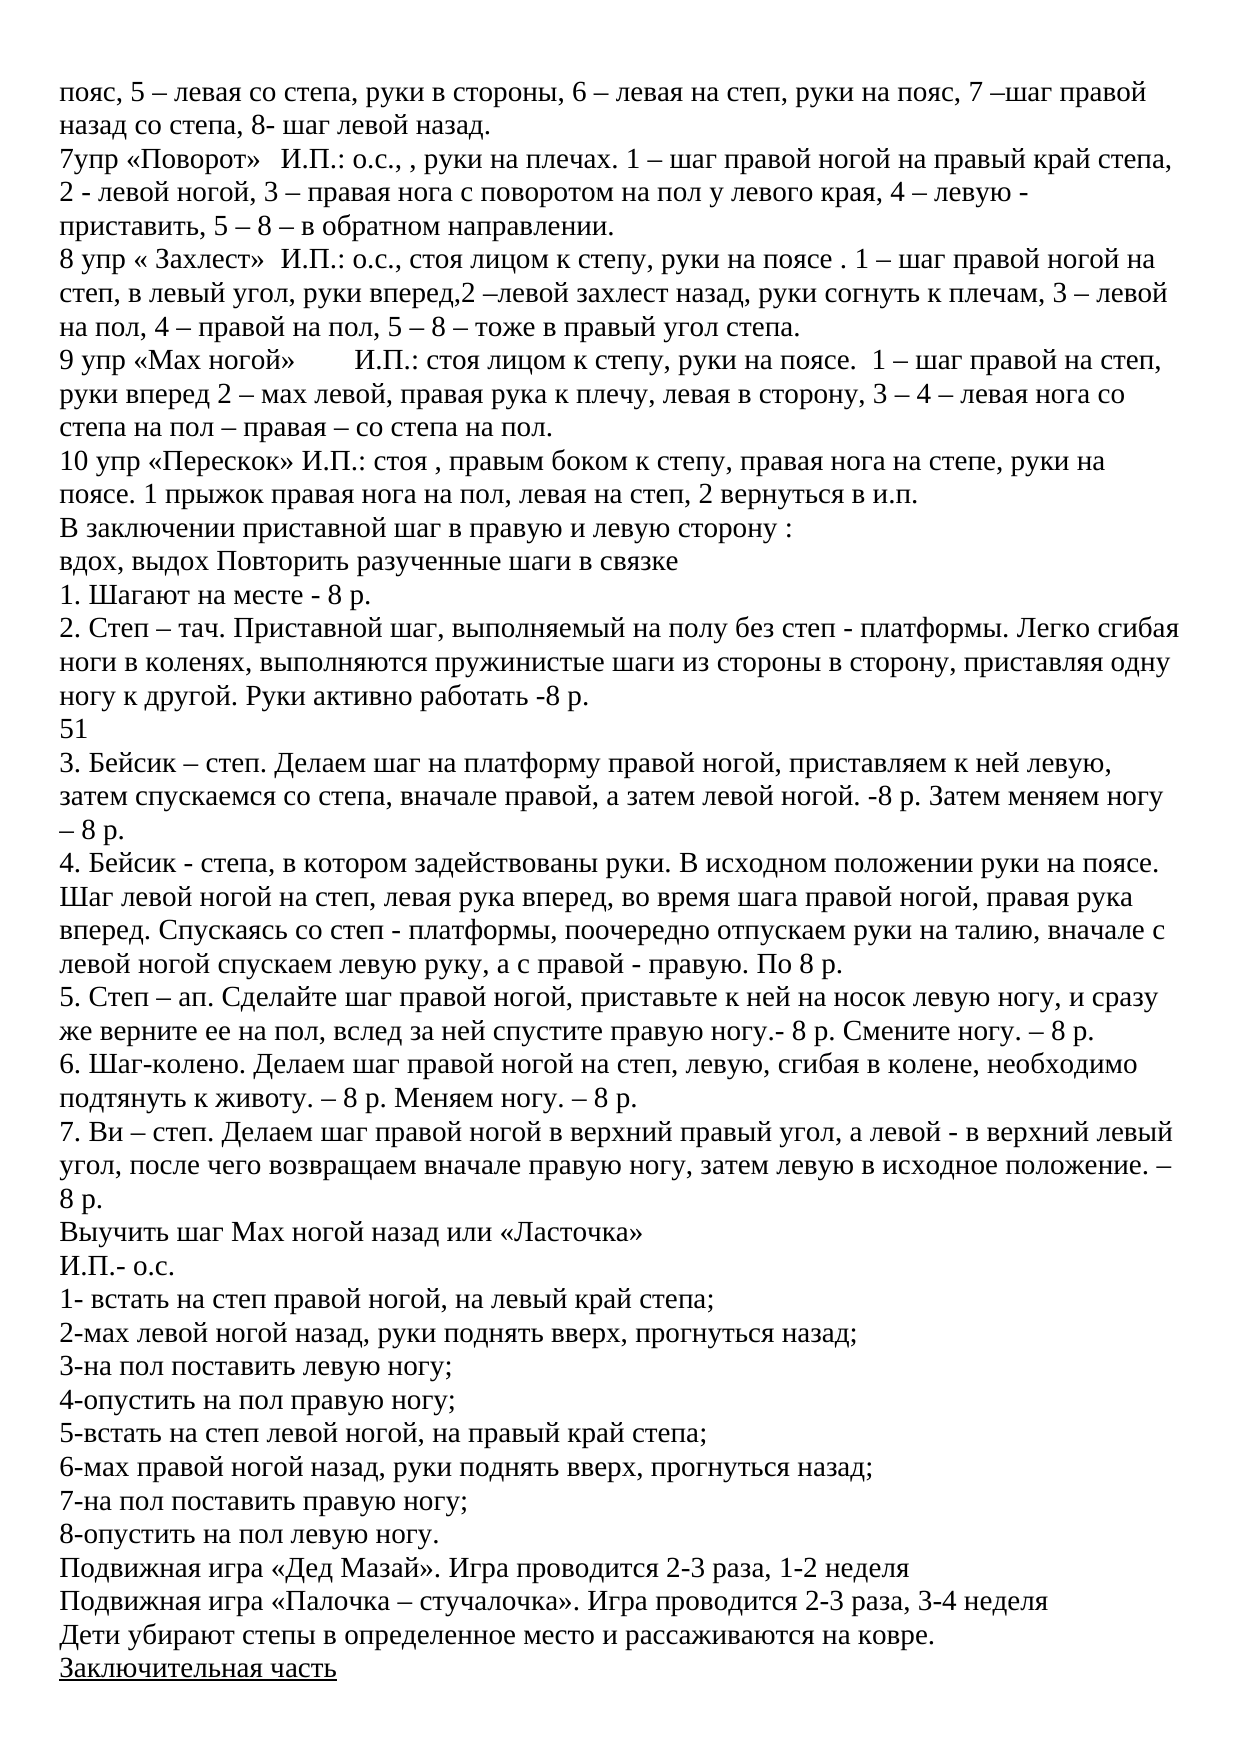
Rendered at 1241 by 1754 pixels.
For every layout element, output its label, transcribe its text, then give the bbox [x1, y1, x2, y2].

text 8-опустить на пол левую ногу. [59, 1516, 1181, 1550]
text 2. Степ – тач. Приставной шаг, выполняемый на полу без степ - платформы. Легко сгибая ноги в коленях, выполняются пружинистые шаги из стороны в сторону, приставляя одну ногу к другой. Руки активно работать -8 р. [59, 611, 1181, 711]
text 7. Ви – степ. Делаем шаг правой ногой в верхний правый угол, а левой - в верхний левый угол, после чего возвращаем вначале правую ногу, затем левую в исходное положение. – 8 р. [59, 1114, 1181, 1214]
text 7-на пол поставить правую ногу; [59, 1483, 1181, 1516]
text 10 упр «Перескок» И.П.: стоя , правым боком к степу, правая нога на степе, руки на поясе. 1 прыжок правая нога на пол, левая на степ, 2 вернуться в и.п. [59, 443, 1181, 510]
text 8 упр « Захлест» И.П.: о.с., стоя лицом к степу, руки на поясе . 1 – шаг правой ногой на степ, в левый угол, руки вперед,2 –левой захлест назад, руки согнуть к плечам, 3 – левой на пол, 4 – правой на пол, 5 – 8 – тоже в правый угол степа. [59, 242, 1181, 342]
text В заключении приставной шаг в правую и левую сторону : [59, 510, 1181, 543]
text Дети убирают степы в определенное место и рассаживаются на ковре. [59, 1617, 1181, 1650]
text 6. Шаг-колено. Делаем шаг правой ногой на степ, левую, сгибая в колене, необходимо подтянуть к животу. – 8 р. Меняем ногу. – 8 р. [59, 1047, 1181, 1114]
text 1. Шагают на месте - 8 р. [59, 577, 1181, 611]
text Заключительная часть [59, 1650, 1181, 1684]
text 51 [59, 711, 1181, 745]
text 5-встать на степ левой ногой, на правый край степа; [59, 1416, 1181, 1449]
text Подвижная игра «Дед Мазай». Игра проводится 2-3 раза, 1-2 неделя [59, 1550, 1181, 1583]
text вдох, выдох Повторить разученные шаги в связке [59, 543, 1181, 577]
text Подвижная игра «Палочка – стучалочка». Игра проводится 2-3 раза, 3-4 неделя [59, 1583, 1181, 1617]
text 4. Бейсик - степа, в котором задействованы руки. В исходном положении руки на поясе. Шаг левой ногой на степ, левая рука вперед, во время шага правой ногой, правая рука вперед. Спускаясь со степ - платформы, поочередно отпускаем руки на талию, вначале с левой ногой спускаем левую руку, а с правой - правую. По 8 р. [59, 845, 1181, 979]
text 6-мах правой ногой назад, руки поднять вверх, прогнуться назад; [59, 1449, 1181, 1483]
text 1- встать на степ правой ногой, на левый край степа; [59, 1281, 1181, 1315]
text И.П.- о.с. [59, 1248, 1181, 1281]
text 4-опустить на пол правую ногу; [59, 1382, 1181, 1416]
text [59, 74, 1181, 141]
text 5. Степ – ап. Сделайте шаг правой ногой, приставьте к ней на носок левую ногу, и сразу же верните ее на пол, вслед за ней спустите правую ногу.- 8 р. Смените ногу. – 8 р. [59, 979, 1181, 1047]
text 3-на пол поставить левую ногу; [59, 1348, 1181, 1382]
text 7упр «Поворот» И.П.: о.с., , руки на плечах. 1 – шаг правой ногой на правый край степа, 2 - левой ногой, 3 – правая нога с поворотом на пол у левого края, 4 – левую - приставить, 5 – 8 – в обратном направлении. [59, 141, 1181, 242]
text Выучить шаг Мах ногой назад или «Ласточка» [59, 1214, 1181, 1248]
text 3. Бейсик – степ. Делаем шаг на платформу правой ногой, приставляем к ней левую, затем спускаемся со степа, вначале правой, а затем левой ногой. -8 р. Затем меняем ногу – 8 р. [59, 745, 1181, 845]
text 2-мах левой ногой назад, руки поднять вверх, прогнуться назад; [59, 1315, 1181, 1348]
text 9 упр «Мах ногой» И.П.: стоя лицом к степу, руки на поясе. 1 – шаг правой на степ, руки вперед 2 – мах левой, правая рука к плечу, левая в сторону, 3 – 4 – левая нога со степа на пол – правая – со степа на пол. [59, 342, 1181, 443]
